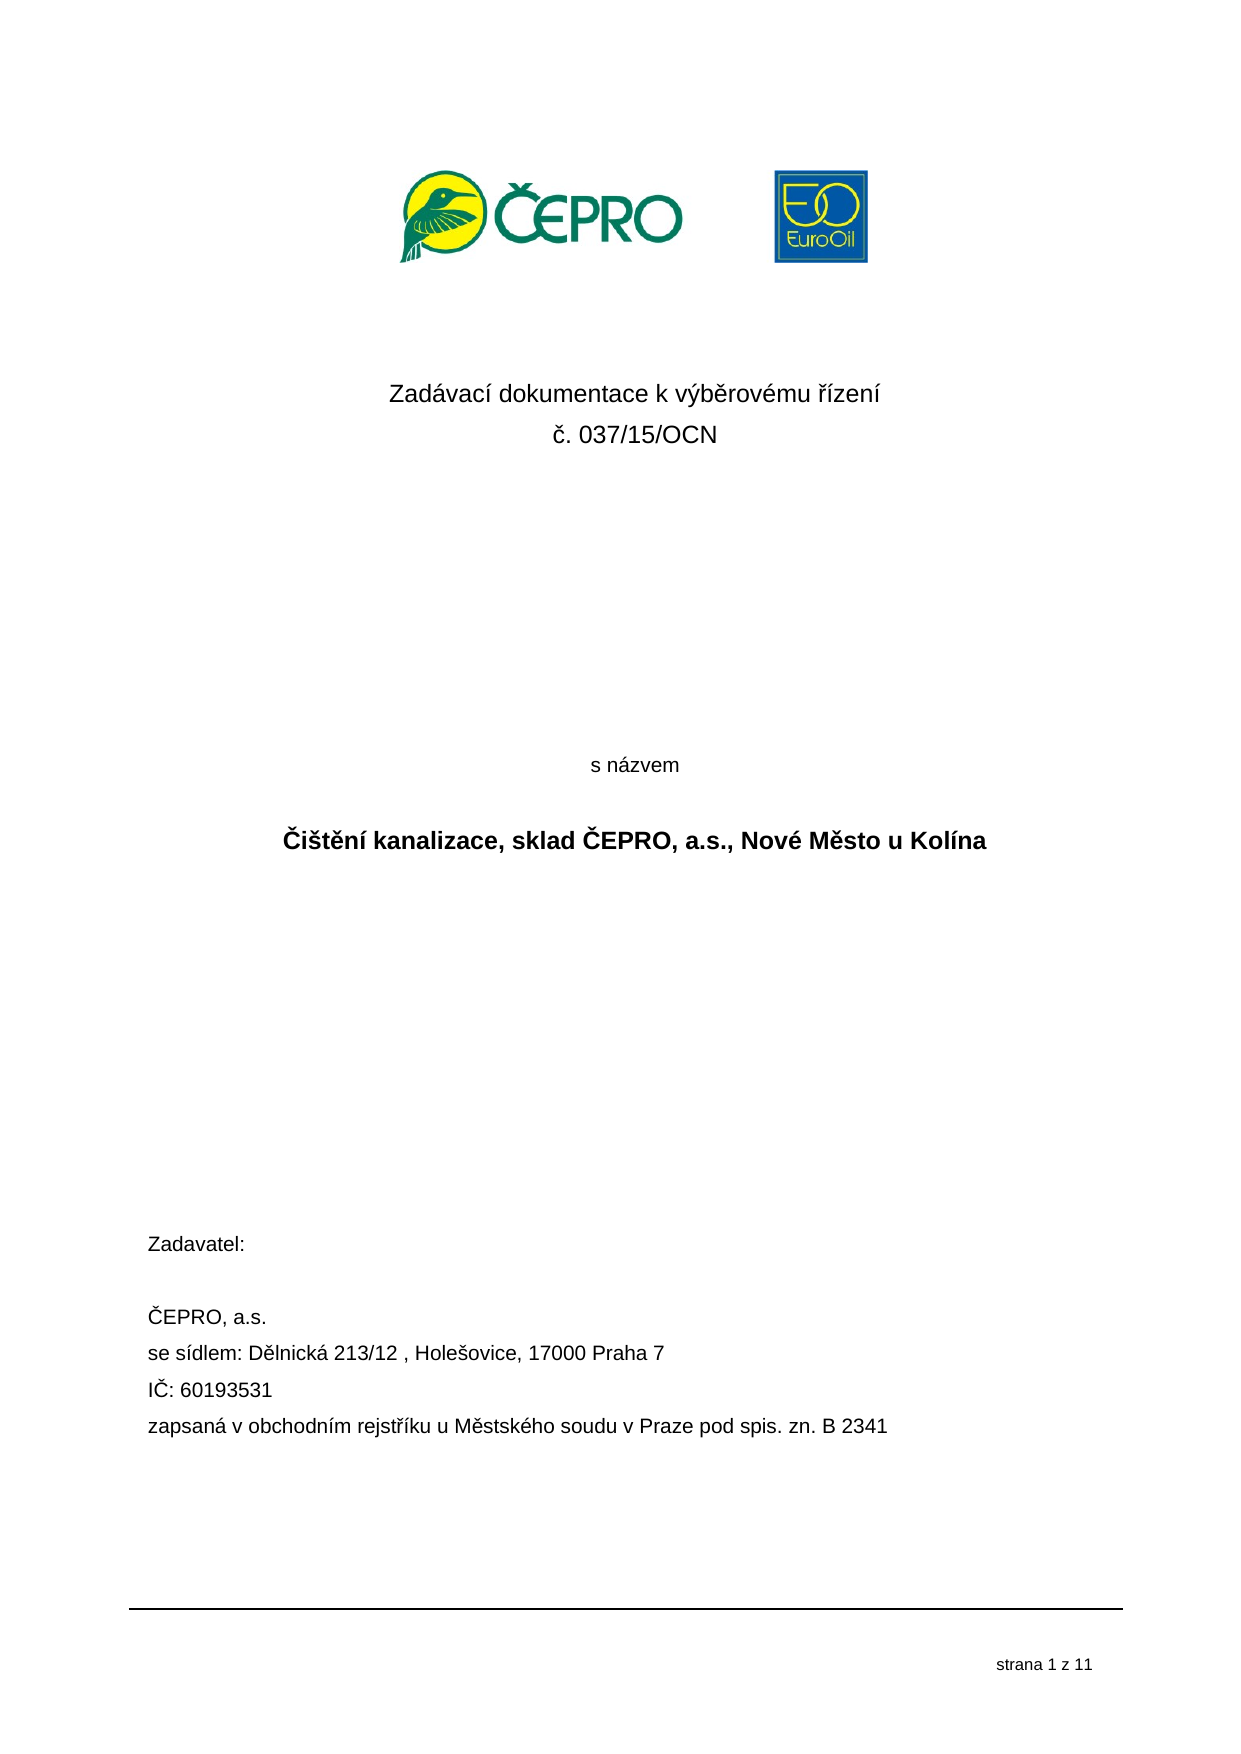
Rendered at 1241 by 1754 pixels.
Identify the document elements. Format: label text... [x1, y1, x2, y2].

text s názvem [148, 753, 1122, 777]
text Čištění kanalizace, sklad ČEPRO, a.s., Nové Město u Kolína [148, 826, 1122, 855]
text ČEPRO, a.s. [148, 1305, 1122, 1329]
text č. 037/15/OCN [148, 420, 1122, 449]
text IČ: 60193531 [148, 1378, 1122, 1402]
picture [399, 170, 868, 263]
text Zadávací dokumentace k výběrovému řízení [148, 379, 1122, 408]
text zapsaná v obchodním rejstříku u Městského soudu v Praze pod spis. zn. B 2341 [148, 1414, 1122, 1438]
text Zadavatel: [148, 1232, 1122, 1256]
text se sídlem: Dělnická 213/12 , Holešovice, 17000 Praha 7 [148, 1341, 1122, 1365]
